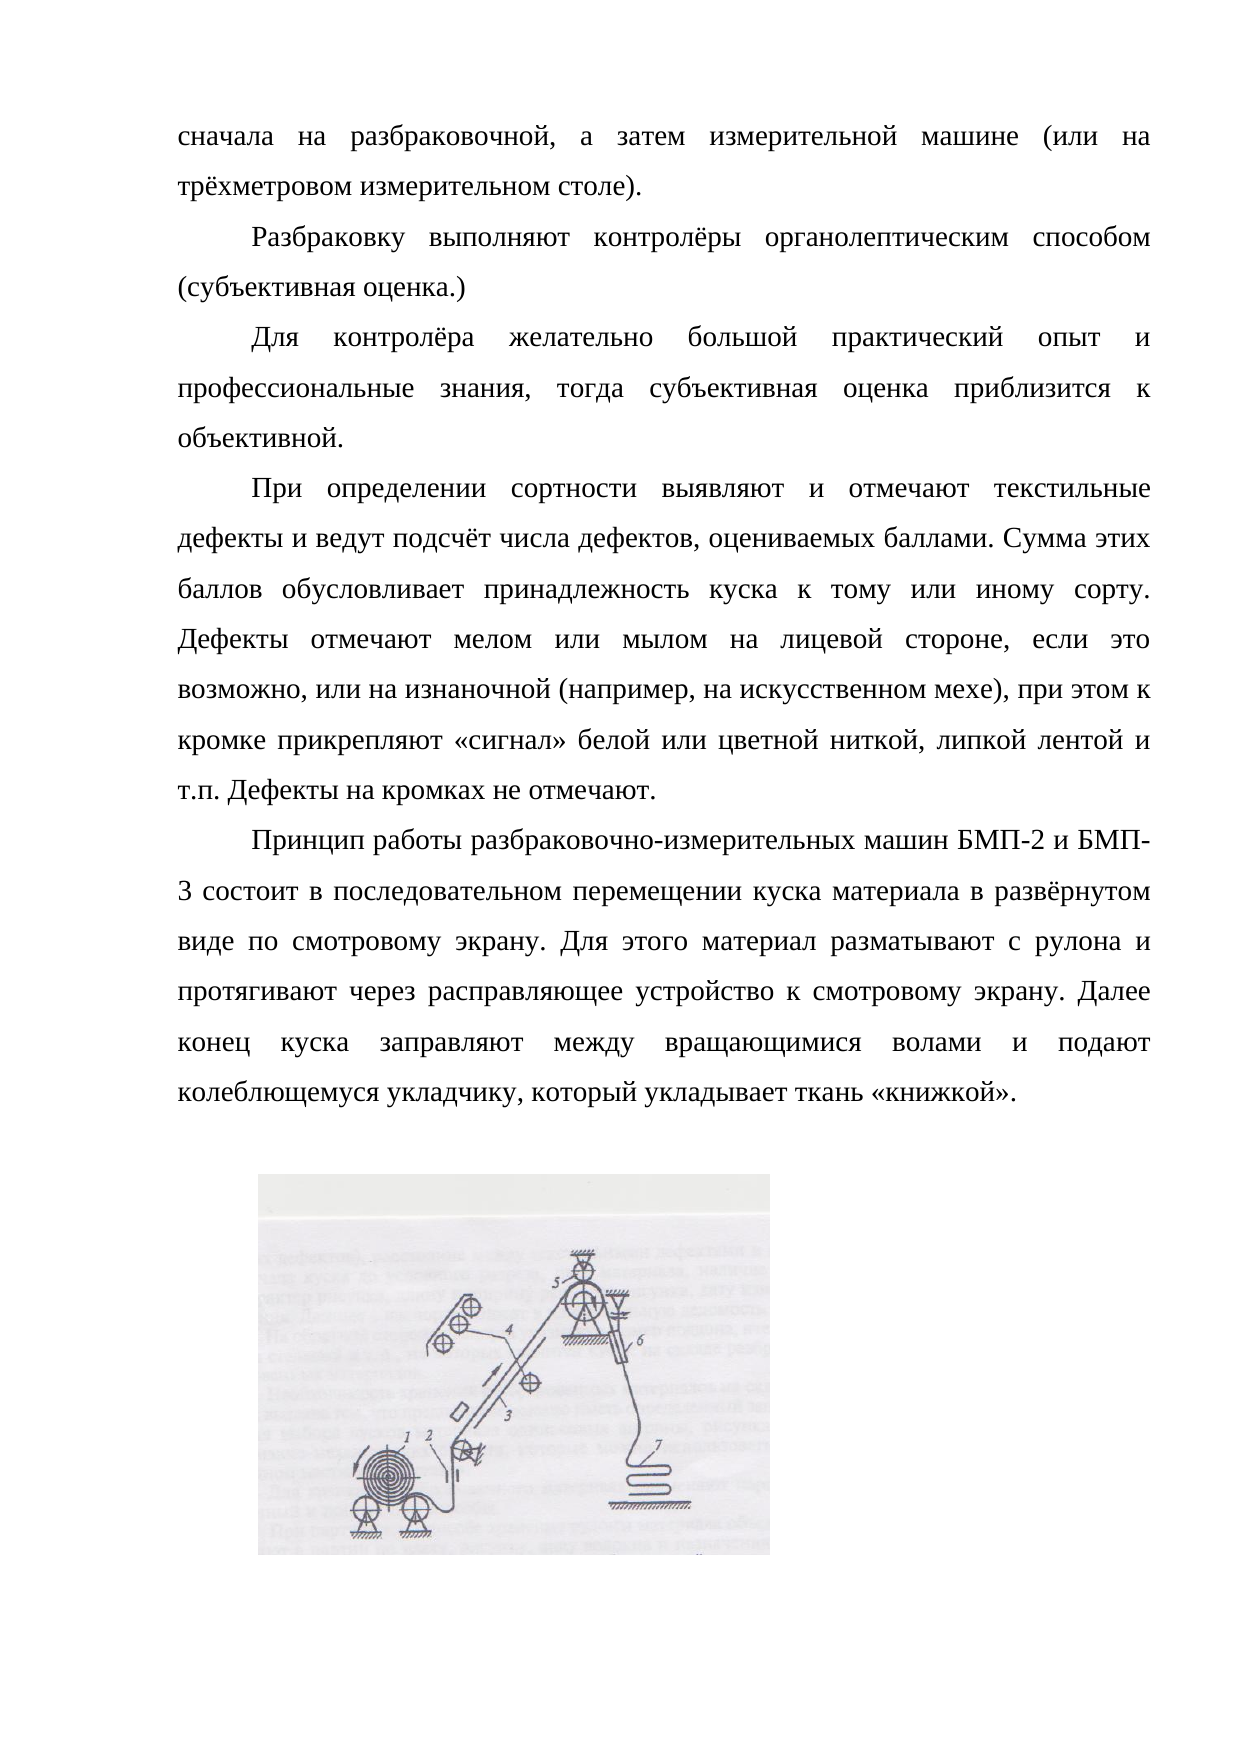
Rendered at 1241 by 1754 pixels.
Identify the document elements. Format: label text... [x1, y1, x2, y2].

picture [258, 1174, 770, 1555]
text Для контролёра желательно большой практический опыт и профессиональные знания, тогда субъективная оценка приблизится к объективной. [177, 319, 1152, 453]
text Разбраковку выполняют контролёры органолептическим способом (субъективная оценка.) [177, 219, 1152, 303]
text При определении сортности выявляют и отмечают текстильные дефекты и ведут подсчёт числа дефектов, оцениваемых баллами. Сумма этих баллов обусловливает принадлежность куска к тому или иному сорту. Дефекты отмечают мелом или мылом на лицевой стороне, если это возможно, или на изнаночной (например, на искусственном мехе), при этом к кромке прикрепляют «сигнал» белой или цветной ниткой, липкой лентой и т.п. Дефекты на кромках не отмечают. [177, 470, 1152, 806]
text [177, 118, 1152, 202]
text Принцип работы разбраковочно-измерительных машин БМП-2 и БМП-3 состоит в последовательном перемещении куска материала в развёрнутом виде по смотровому экрану. Для этого материал разматывают с рулона и протягивают через расправляющее устройство к смотровому экрану. Далее конец куска заправляют между вращающимися волами и подают колеблющемуся укладчику, который укладывает ткань «книжкой». [177, 822, 1152, 1108]
